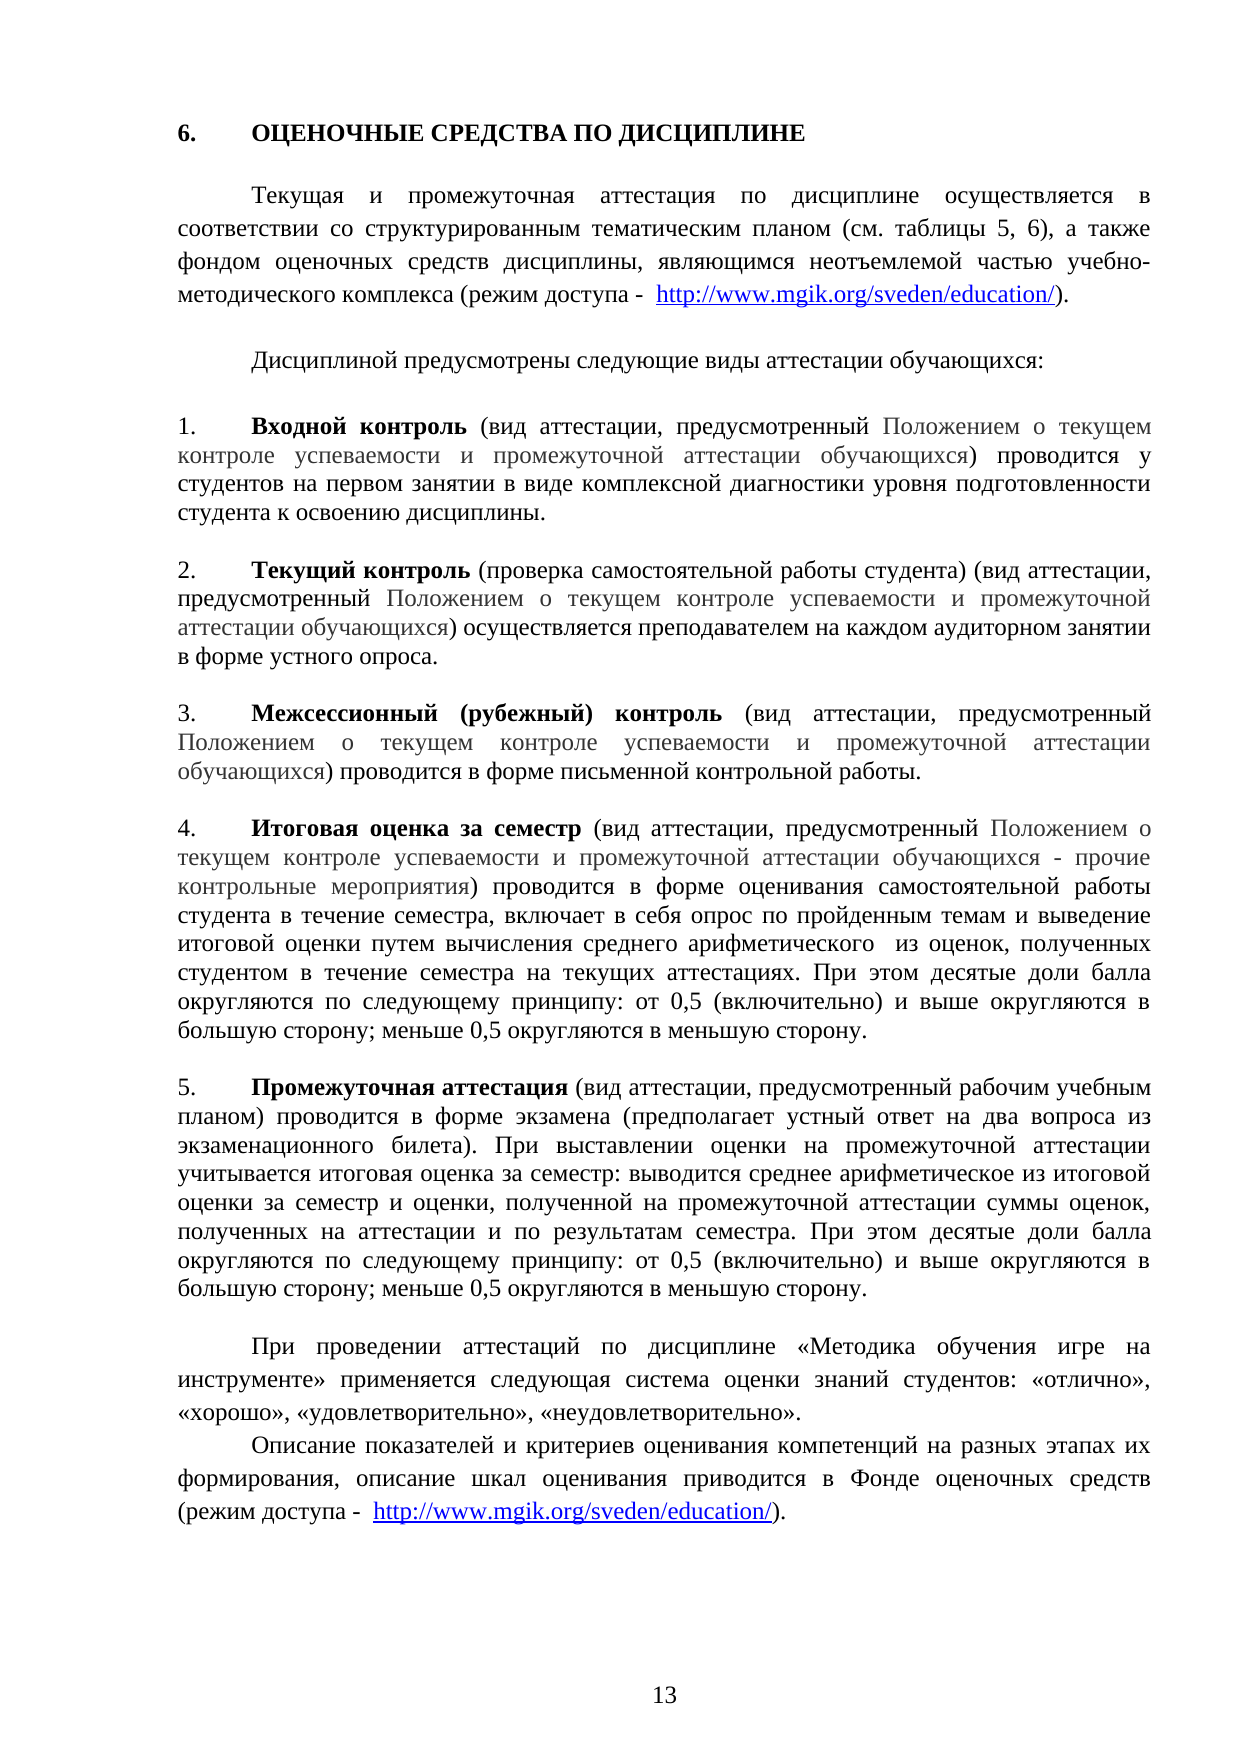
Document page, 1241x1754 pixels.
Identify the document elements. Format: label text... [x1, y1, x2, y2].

text Дисциплиной предусмотрены следующие виды аттестации обучающихся: [177, 345, 1152, 374]
list Входной контроль (вид аттестации, предусмотренный Положением о текущем контроле успеваемости и промежуточной аттестации обучающихся) проводится у студентов на первом занятии в виде комплексной диагностики уровня подготовленности студента к освоению дисциплины. [177, 440, 1152, 526]
list Межсессионный (рубежный) контроль (вид аттестации, предусмотренный Положением о текущем контроле успеваемости и промежуточной аттестации обучающихся) проводится в форме письменной контрольной работы. [325, 756, 1152, 785]
subtitle ОЦЕНОЧНЫЕ СРЕДСТВА ПО ДИСЦИПЛИНЕ [177, 118, 1152, 147]
list Текущий контроль (проверка самостоятельной работы студента) (вид аттестации, предусмотренный Положением о текущем контроле успеваемости и промежуточной аттестации обучающихся) осуществляется преподавателем на каждом аудиторном занятии в форме устного опроса. [177, 555, 1152, 612]
text При проведении аттестаций по дисциплине «Методика обучения игре на инструменте» применяется следующая система оценки знаний студентов: «отлично», «хорошо», «удовлетворительно», «неудовлетворительно». [177, 1331, 1152, 1426]
list Межсессионный (рубежный) контроль (вид аттестации, предусмотренный Положением о текущем контроле успеваемости и промежуточной аттестации обучающихся) проводится в форме письменной контрольной работы. [177, 698, 1152, 727]
list Итоговая оценка за семестр (вид аттестации, предусмотренный Положением о текущем контроле успеваемости и промежуточной аттестации обучающихся - прочие контрольные мероприятия) проводится в форме оценивания самостоятельной работы студента в течение семестра, включает в себя опрос по пройденным темам и выведение итоговой оценки путем вычисления среднего арифметического из оценок, полученных студентом в течение семестра на текущих аттестациях. При этом десятые доли балла округляются по следующему принципу: от 0,5 (включительно) и выше округляются в большую сторону; меньше 0,5 округляются в меньшую сторону. [177, 871, 1152, 1043]
text Текущая и промежуточная аттестация по дисциплине осуществляется в соответствии со структурированным тематическим планом (см. таблицы 5, 6), а также фондом оценочных средств дисциплины, являющимся неотъемлемой частью учебно-методического комплекса (режим доступа - http://www.mgik.org/sveden/education/). [177, 180, 1152, 308]
list Промежуточная аттестация (вид аттестации, предусмотренный рабочим учебным планом) проводится в форме экзамена (предполагает устный ответ на два вопроса из экзаменационного билета). При выставлении оценки на промежуточной аттестации учитывается итоговая оценка за семестр: выводится среднее арифметическое из итоговой оценки за семестр и оценки, полученной на промежуточной аттестации суммы оценок, полученных на аттестации и по результатам семестра. При этом десятые доли балла округляются по следующему принципу: от 0,5 (включительно) и выше округляются в большую сторону; меньше 0,5 округляются в меньшую сторону. [177, 1072, 1152, 1302]
text Описание показателей и критериев оценивания компетенций на разных этапах их формирования, описание шкал оценивания приводится в Фонде оценочных средств (режим доступа - http://www.mgik.org/sveden/education/). [177, 1430, 1152, 1525]
list Входной контроль (вид аттестации, предусмотренный Положением о текущем контроле успеваемости и промежуточной аттестации обучающихся) проводится у студентов на первом занятии в виде комплексной диагностики уровня подготовленности студента к освоению дисциплины. [177, 411, 883, 440]
list Текущий контроль (проверка самостоятельной работы студента) (вид аттестации, предусмотренный Положением о текущем контроле успеваемости и промежуточной аттестации обучающихся) осуществляется преподавателем на каждом аудиторном занятии в форме устного опроса. [177, 612, 1152, 670]
